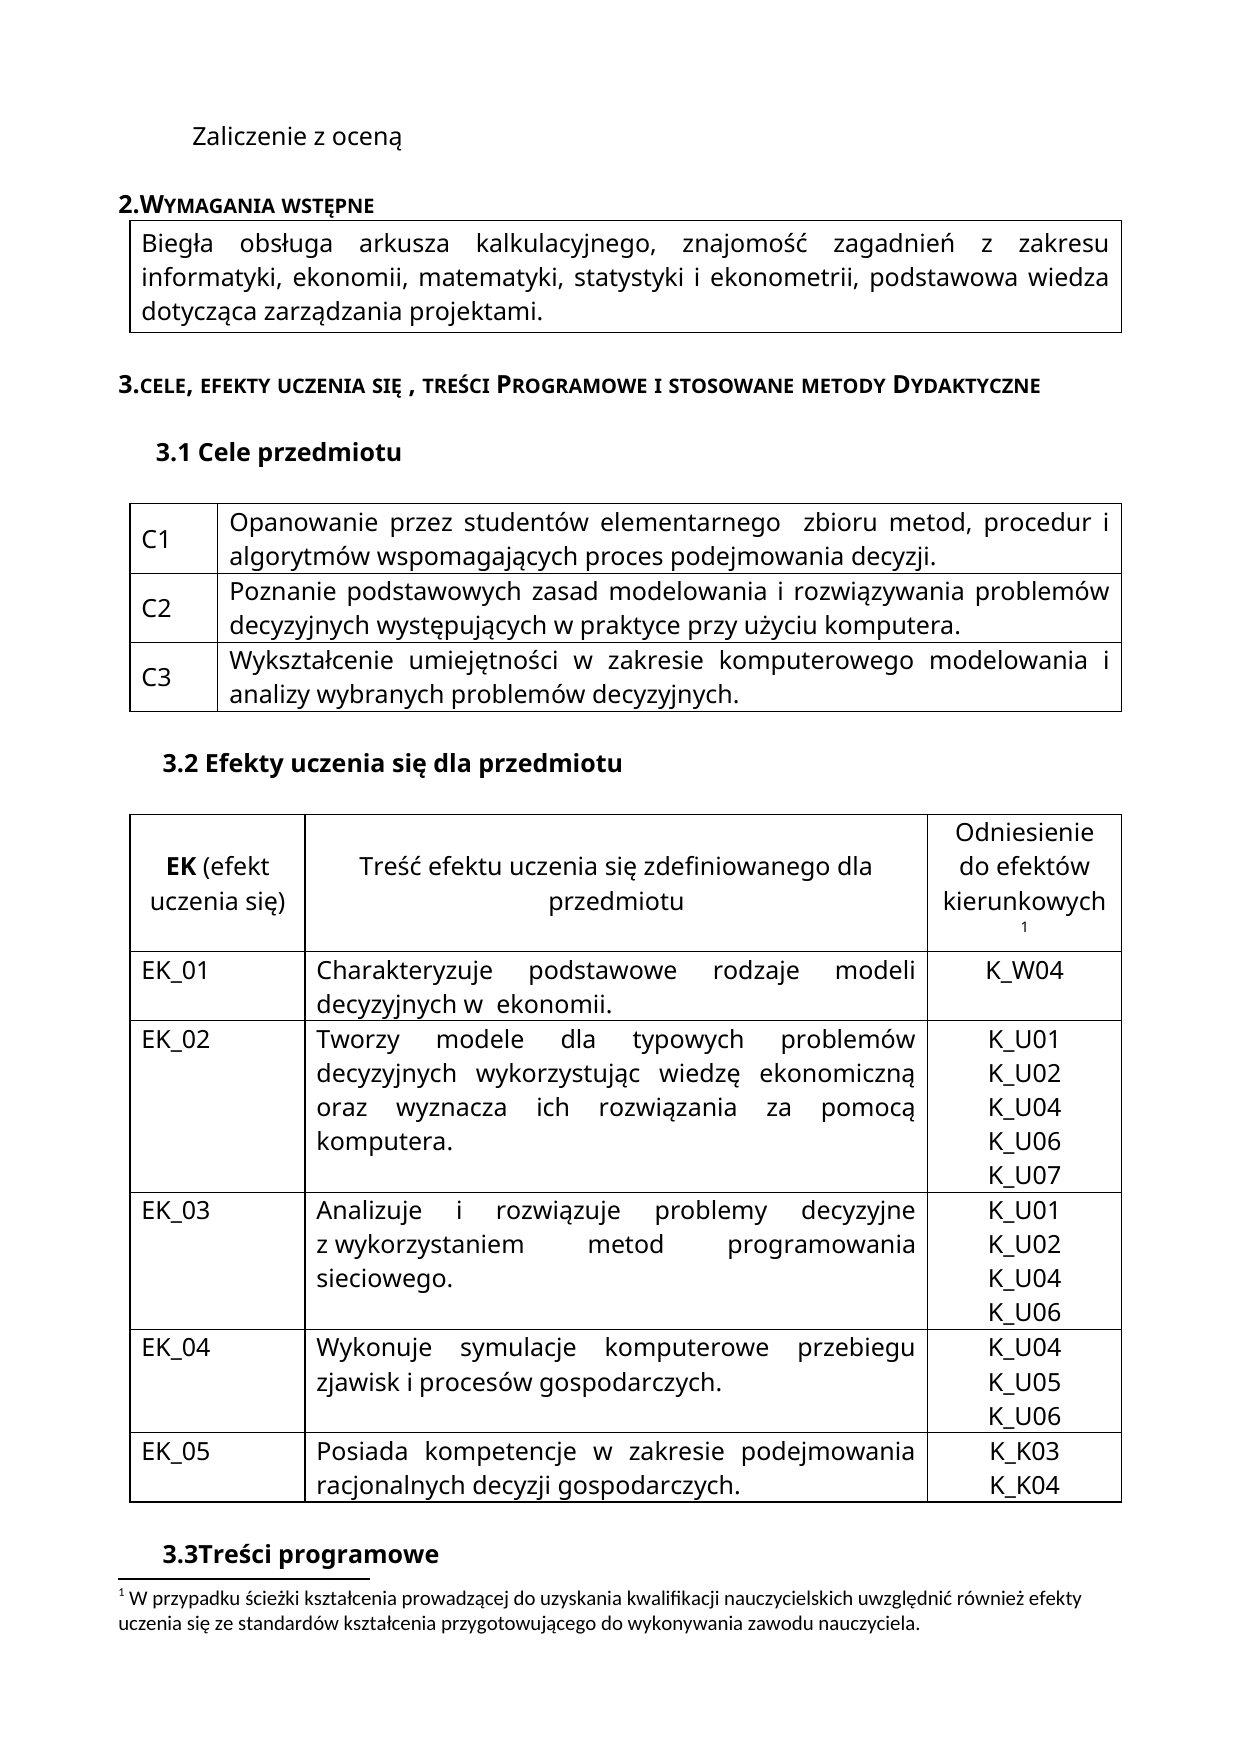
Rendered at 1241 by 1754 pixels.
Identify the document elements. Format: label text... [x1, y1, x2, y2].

text 3.2 Efekty uczenia się dla przedmiotu [162, 746, 1122, 780]
list 3.3Treści programowe [162, 1537, 1122, 1571]
table_cell Charakteryzuje podstawowe rodzaje modeli decyzyjnych w ekonomii. [306, 952, 927, 1020]
table_cell Wykształcenie umiejętności w zakresie komputerowego modelowania i analizy wybranych problemów decyzyjnych. [218, 643, 1121, 711]
table_cell Analizuje i rozwiązuje problemy decyzyjne z wykorzystaniem metod programowania sieciowego. [306, 1193, 927, 1329]
table_cell EK_03 [131, 1193, 304, 1329]
table_cell K_U01 K_U02 K_U04 K_U06 [928, 1193, 1121, 1329]
table_cell K_W04 [928, 952, 1121, 1020]
table_cell EK_04 [131, 1330, 304, 1432]
table_cell Posiada kompetencje w zakresie podejmowania racjonalnych decyzji gospodarczych. [306, 1433, 927, 1501]
table_header EK (efekt uczenia się) [131, 815, 304, 951]
table_cell K_K03 K_K04 [928, 1433, 1121, 1501]
text 3.1 Cele przedmiotu [156, 435, 1122, 469]
table_cell EK_05 [131, 1433, 304, 1501]
table_cell EK_02 [131, 1021, 304, 1192]
table_header Biegła obsługa arkusza kalkulacyjnego, znajomość zagadnień z zakresu informatyki, ekonomii, matematyki, statystyki i ekonometrii, podstawowa wiedza dotycząca zarządzania projektami. [131, 221, 1121, 332]
table_cell EK_01 [131, 952, 304, 1020]
table_cell K_U01 K_U02 K_U04 K_U06 K_U07 [928, 1021, 1121, 1192]
text Zaliczenie z oceną [192, 118, 1122, 152]
text 2.Wymagania wstępne [118, 186, 1122, 220]
table_cell Wykonuje symulacje komputerowe przebiegu zjawisk i procesów gospodarczych. [306, 1330, 927, 1432]
table_cell Poznanie podstawowych zasad modelowania i rozwiązywania problemów decyzyjnych występujących w praktyce przy użyciu komputera. [218, 574, 1121, 642]
table_cell C2 [131, 574, 217, 642]
table_header C1 [131, 504, 217, 572]
table_header Odniesienie do efektów kierunkowych [928, 815, 1121, 951]
table_cell K_U04 K_U05 K_U06 [928, 1330, 1121, 1432]
table_header Treść efektu uczenia się zdefiniowanego dla przedmiotu [306, 815, 927, 951]
table_cell Tworzy modele dla typowych problemów decyzyjnych wykorzystując wiedzę ekonomiczną oraz wyznacza ich rozwiązania za pomocą komputera. [306, 1021, 927, 1192]
text 3.cele, efekty uczenia się , treści Programowe i stosowane metody Dydaktyczne [118, 367, 1122, 401]
table_cell C3 [131, 643, 217, 711]
table_header Opanowanie przez studentów elementarnego zbioru metod, procedur i algorytmów wspomagających proces podejmowania decyzji. [218, 504, 1121, 572]
